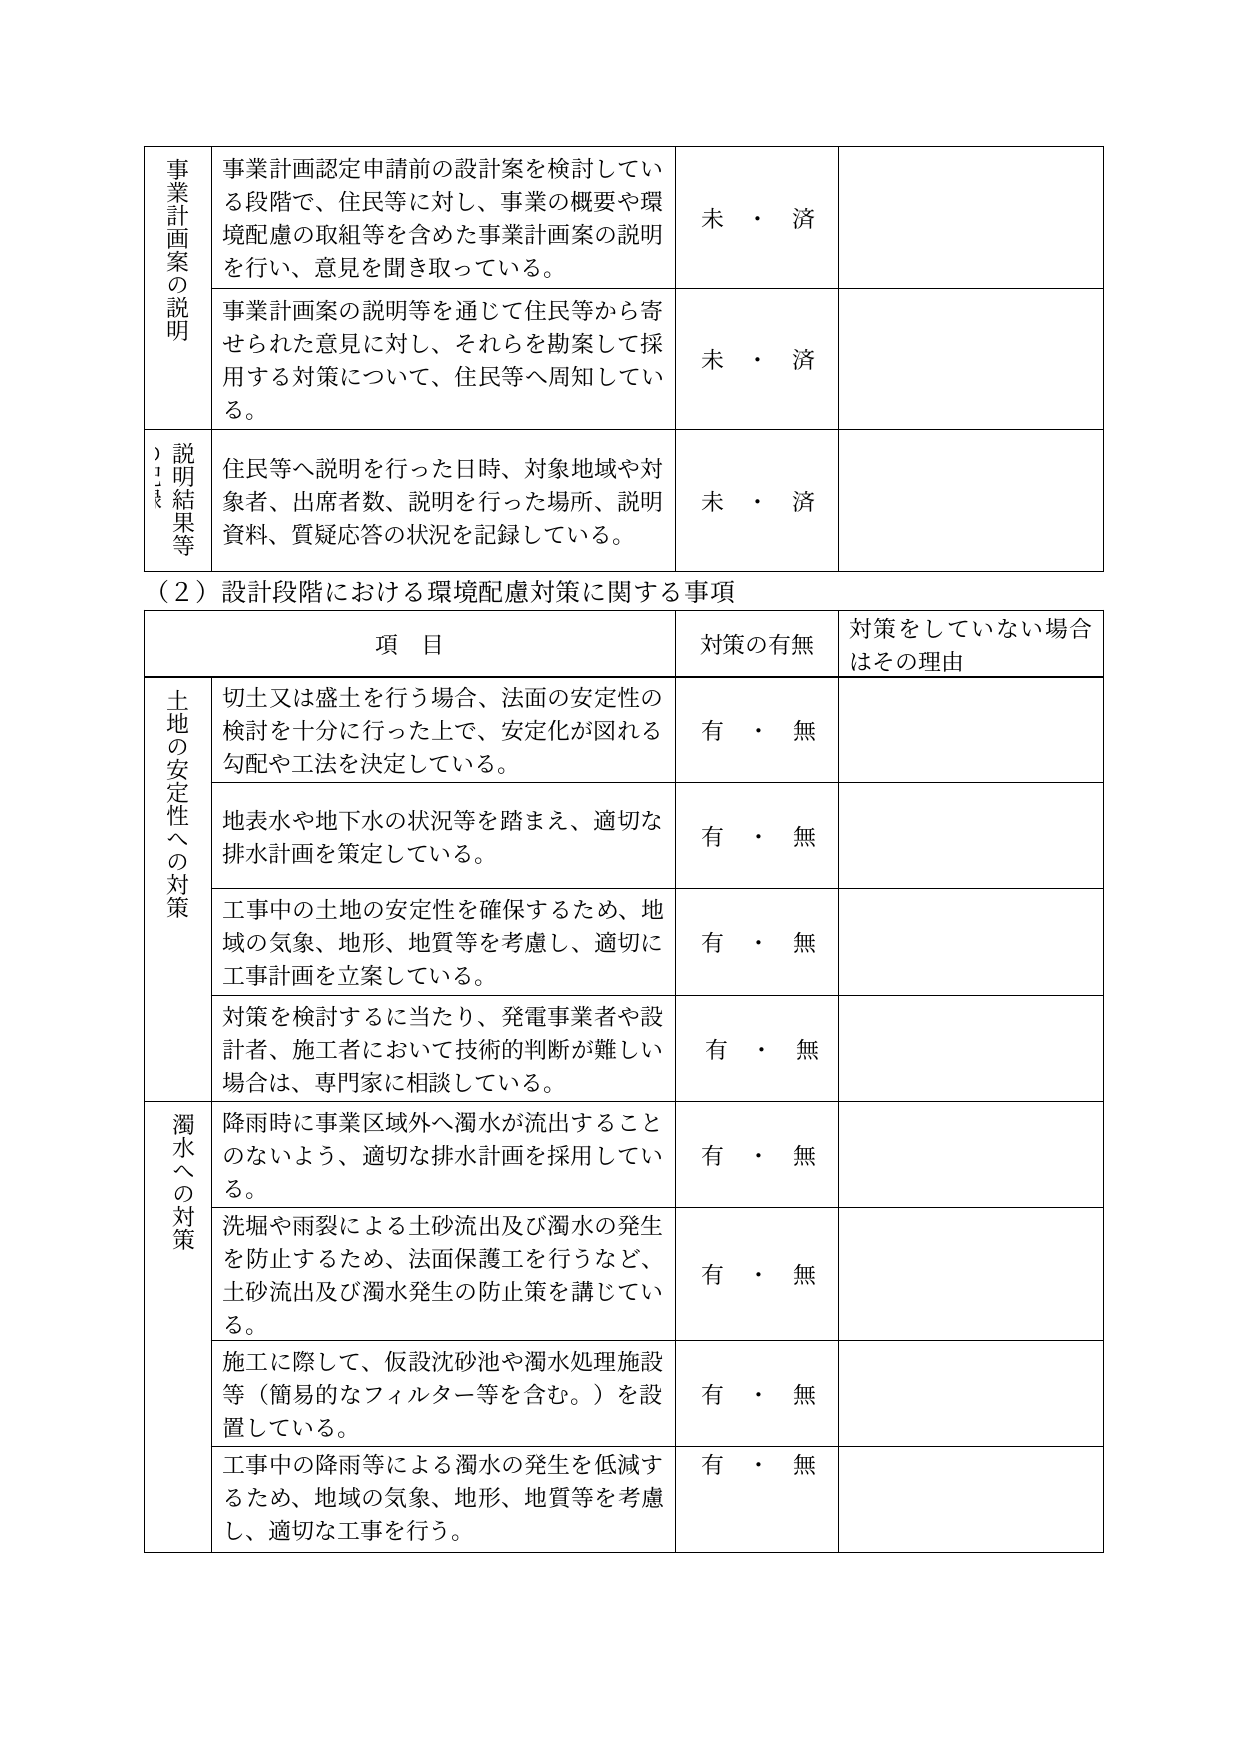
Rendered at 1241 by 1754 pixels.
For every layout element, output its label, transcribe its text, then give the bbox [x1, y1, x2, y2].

table_cell [839, 1447, 1103, 1552]
table_cell 工事中の土地の安定性を確保するため、地域の気象、地形、地質等を考慮し、適切に工事計画を立案している。 [212, 889, 675, 994]
table_header 項 目 [145, 611, 675, 676]
table_cell 未 ・ 済 [676, 147, 838, 287]
table_cell 土地の安定性への対策 [145, 678, 211, 1101]
table_cell 事業計画案の説明等を通じて住民等から寄せられた意見に対し、それらを勘案して採用する対策について、住民等へ周知している。 [212, 289, 675, 429]
table_cell 有 ・ 無 [676, 1102, 838, 1207]
table_cell 降雨時に事業区域外へ濁水が流出することのないよう、適切な排水計画を採用している。 [212, 1102, 675, 1207]
table_cell 未 ・ 済 [676, 289, 838, 429]
table_cell 住民等へ説明を行った日時、対象地域や対象者、出席者数、説明を行った場所、説明資料、質疑応答の状況を記録している。 [212, 430, 675, 571]
table_cell 対策を検討するに当たり、発電事業者や設計者、施工者において技術的判断が難しい場合は、専門家に相談している。 [212, 996, 675, 1101]
table_header 対策をしていない場合はその理由 [839, 611, 1103, 676]
table_cell 有 ・ 無 [676, 1208, 838, 1340]
table_cell 有 ・ 無 [676, 1447, 838, 1552]
table_cell 地表水や地下水の状況等を踏まえ、適切な排水計画を策定している。 [212, 783, 675, 888]
table_cell [839, 289, 1103, 429]
table_cell 有 ・ 無 [676, 889, 838, 994]
table_cell [839, 1208, 1103, 1340]
table_cell 説明結果等の記録 [145, 430, 211, 571]
table_cell 洗堀や雨裂による土砂流出及び濁水の発生を防止するため、法面保護工を行うなど、土砂流出及び濁水発生の防止策を講じている。 [212, 1208, 675, 1340]
table_cell [839, 1102, 1103, 1207]
table_cell [839, 430, 1103, 571]
table_cell [839, 147, 1103, 287]
table_cell [839, 889, 1103, 994]
table_cell 事業計画案の説明 [145, 147, 211, 429]
text （２）設計段階における環境配慮対策に関する事項 [144, 572, 996, 609]
table_cell 工事中の降雨等による濁水の発生を低減するため、地域の気象、地形、地質等を考慮し、適切な工事を行う。 [212, 1447, 675, 1552]
table_cell 濁水への対策 [145, 1102, 211, 1552]
table_cell [839, 996, 1103, 1101]
table_cell [839, 678, 1103, 782]
table_cell 有 ・ 無 [676, 678, 838, 782]
table_cell 有 ・ 無 [676, 996, 838, 1101]
table_header 対策の有無 [676, 611, 838, 676]
table_cell 事業計画認定申請前の設計案を検討している段階で、住民等に対し、事業の概要や環境配慮の取組等を含めた事業計画案の説明を行い、意見を聞き取っている。 [212, 147, 675, 287]
table_cell 施工に際して、仮設沈砂池や濁水処理施設等（簡易的なフィルター等を含む。）を設置している。 [212, 1341, 675, 1446]
table_cell 未 ・ 済 [676, 430, 838, 571]
table_cell [839, 1341, 1103, 1446]
table_cell 有 ・ 無 [676, 783, 838, 888]
table_cell 切土又は盛土を行う場合、法面の安定性の検討を十分に行った上で、安定化が図れる勾配や工法を決定している。 [212, 678, 675, 782]
table_cell 有 ・ 無 [676, 1341, 838, 1446]
table_cell [839, 783, 1103, 888]
